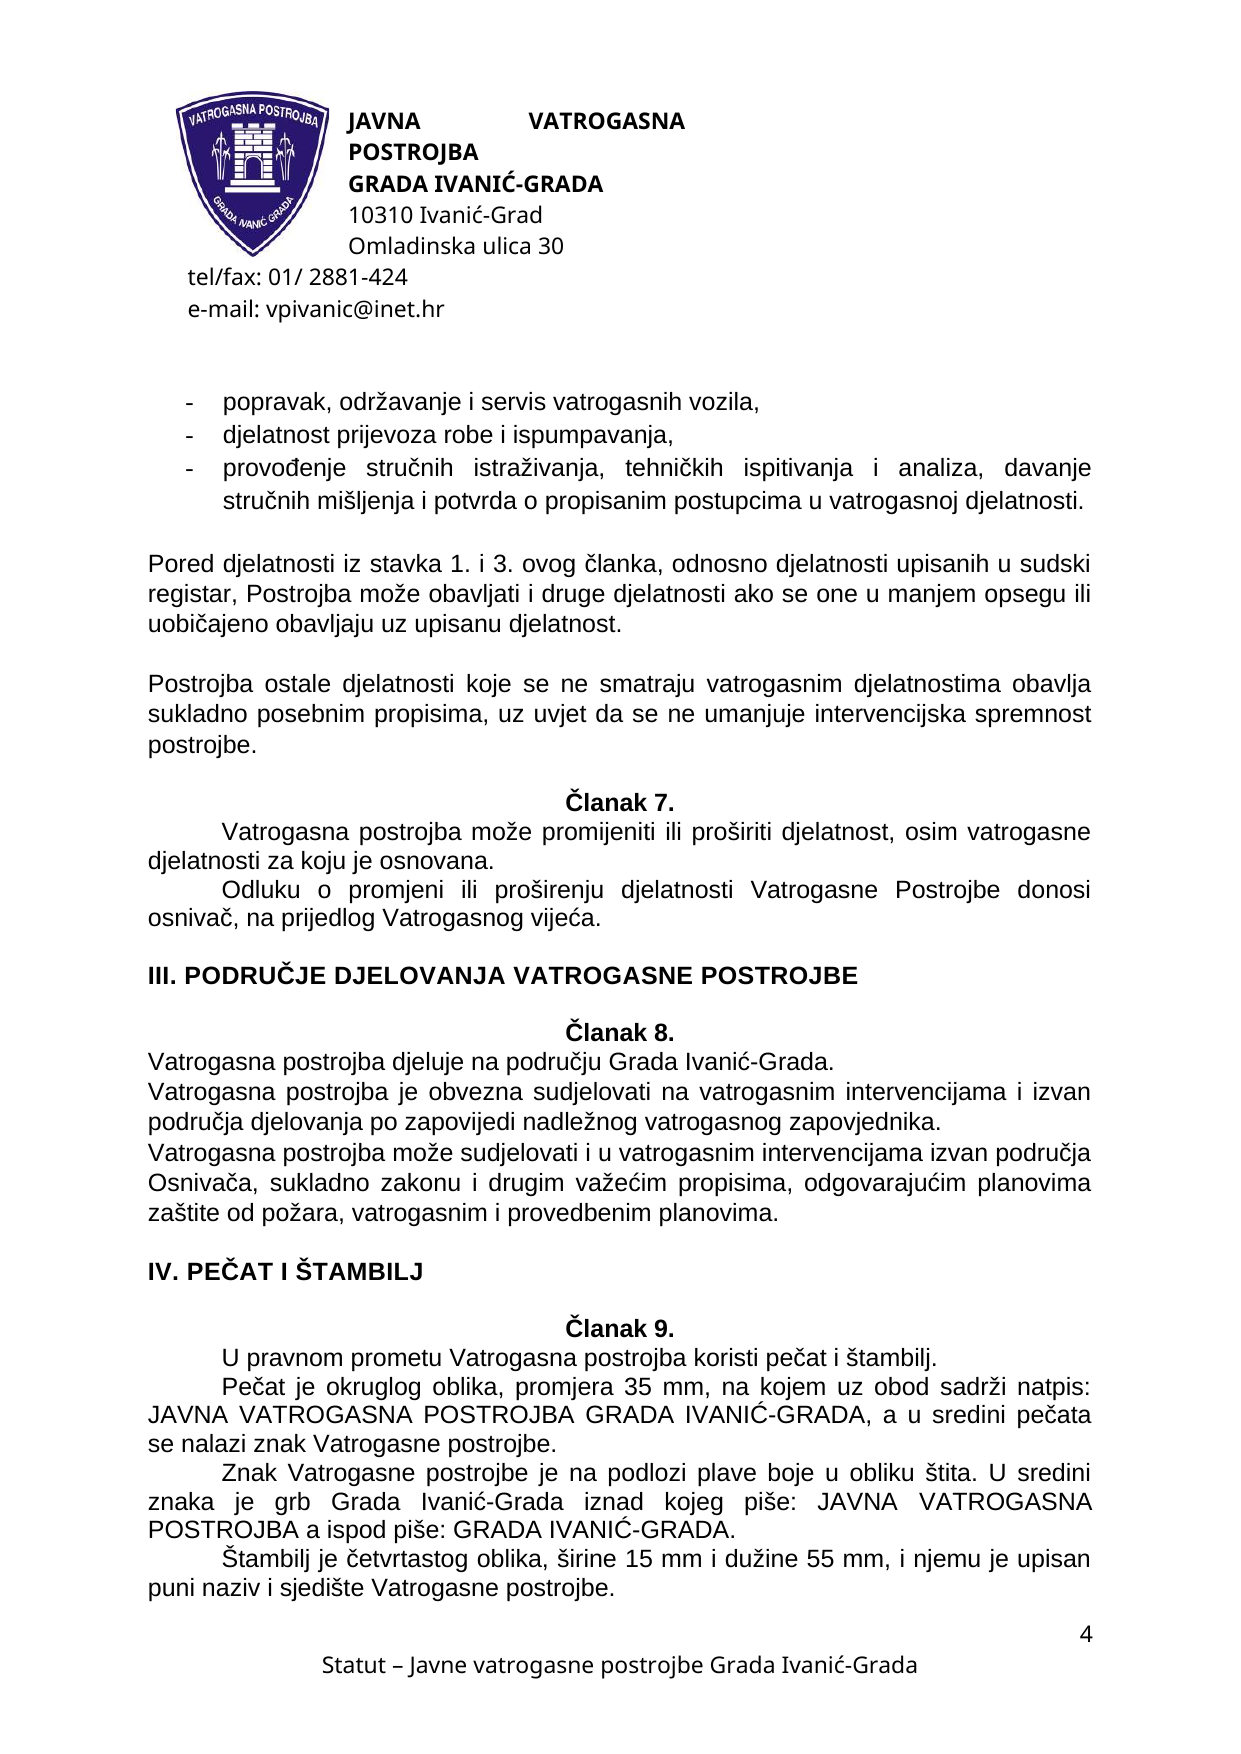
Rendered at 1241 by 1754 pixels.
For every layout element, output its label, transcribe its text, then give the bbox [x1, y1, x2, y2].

picture [175, 91, 330, 257]
text Znak Vatrogasne postrojbe je na podlozi plave boje u obliku štita. U sredini znaka je grb Grada Ivanić-Grada iznad kojeg piše: JAVNA VATROGASNA POSTROJBA a ispod piše: GRADA IVANIĆ-GRADA. [148, 1458, 1093, 1544]
list provođenje stručnih istraživanja, tehničkih ispitivanja i analiza, davanje stručnih mišljenja i potvrda o propisanim postupcima u vatrogasnoj djelatnosti. [185, 453, 1093, 514]
text Vatrogasna postrojba je obvezna sudjelovati na vatrogasnim intervencijama i izvan područja djelovanja po zapovijedi nadležnog vatrogasnog zapovjednika. [148, 1077, 1093, 1136]
subtitle Članak 7. [148, 788, 1093, 817]
text Vatrogasna postrojba može sudjelovati i u vatrogasnim intervencijama izvan područja Osnivača, sukladno zakonu i drugim važećim propisima, odgovarajućim planovima zaštite od požara, vatrogasnim i provedbenim planovima. [148, 1137, 1093, 1226]
list popravak, održavanje i servis vatrogasnih vozila, [185, 386, 1093, 415]
text Odluku o promjeni ili proširenju djelatnosti Vatrogasne Postrojbe donosi osnivač, na prijedlog Vatrogasnog vijeća. [148, 875, 1093, 932]
text Vatrogasna postrojba može promijeniti ili proširiti djelatnost, osim vatrogasne djelatnosti za koju je osnovana. [148, 817, 1093, 875]
subtitle Članak 9. [148, 1314, 1093, 1343]
text Vatrogasna postrojba djeluje na području Grada Ivanić-Grada. [148, 1047, 1093, 1076]
text Pečat je okruglog oblika, promjera 35 mm, na kojem uz obod sadrži natpis: JAVNA VATROGASNA POSTROJBA GRADA IVANIĆ-GRADA, a u sredini pečata se nalazi znak Vatrogasne postrojbe. [148, 1372, 1093, 1458]
list djelatnost prijevoza robe i ispumpavanja, [185, 419, 1093, 448]
subtitle IV. PEČAT I ŠTAMBILJ [148, 1257, 1093, 1285]
subtitle III. PODRUČJE DJELOVANJA VATROGASNE POSTROJBE [148, 961, 1093, 990]
text Pored djelatnosti iz stavka 1. i 3. ovog članka, odnosno djelatnosti upisanih u sudski registar, Postrojba može obavljati i druge djelatnosti ako se one u manjem opsegu ili uobičajeno obavljaju uz upisanu djelatnost. [148, 549, 1093, 638]
text Štambilj je četvrtastog oblika, širine 15 mm i dužine 55 mm, i njemu je upisan puni naziv i sjedište Vatrogasne postrojbe. [148, 1544, 1093, 1602]
subtitle Članak 8. [148, 1018, 1093, 1047]
text U pravnom prometu Vatrogasna postrojba koristi pečat i štambilj. [148, 1343, 1093, 1372]
text Postrojba ostale djelatnosti koje se ne smatraju vatrogasnim djelatnostima obavlja sukladno posebnim propisima, uz uvjet da se ne umanjuje intervencijska spremnost postrojbe. [148, 669, 1093, 758]
